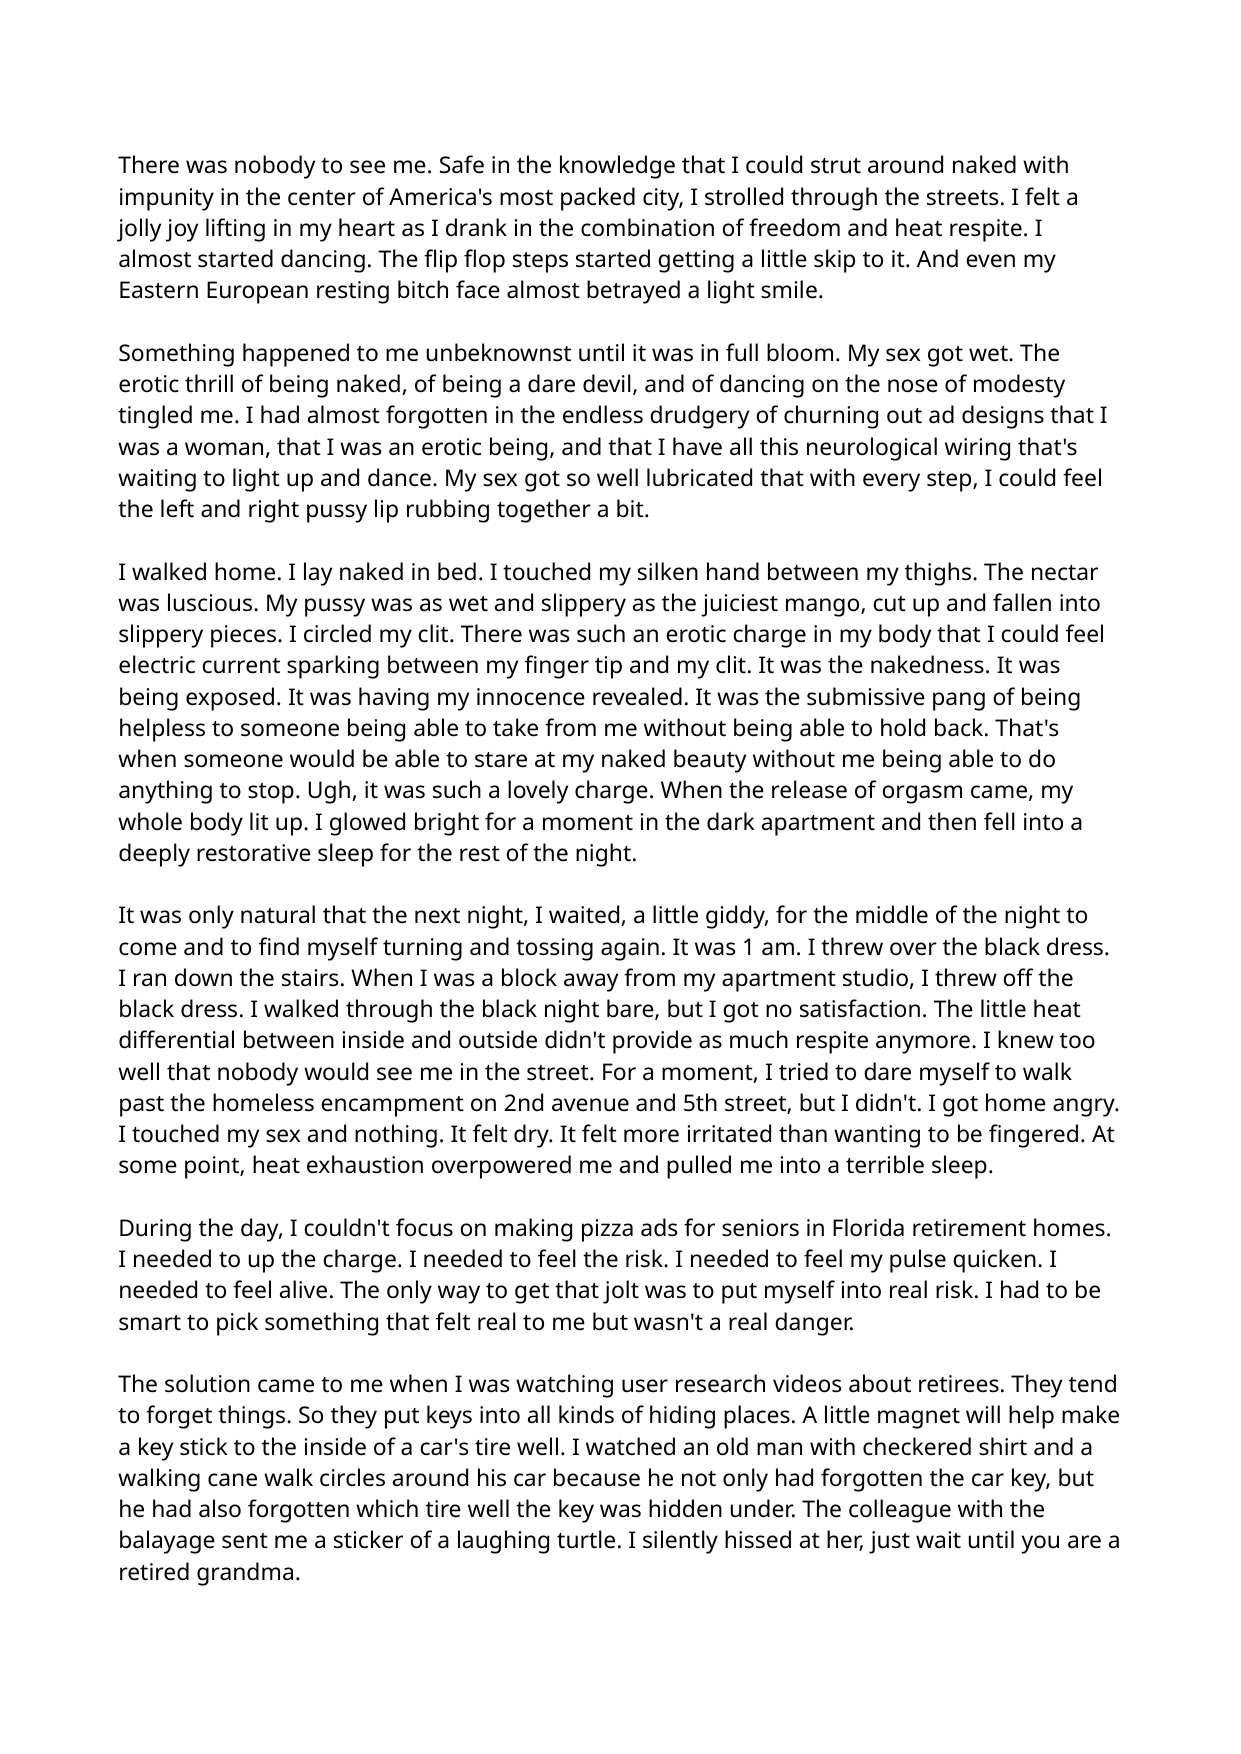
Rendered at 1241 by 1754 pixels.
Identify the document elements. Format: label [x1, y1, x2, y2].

text [118, 118, 1122, 1618]
